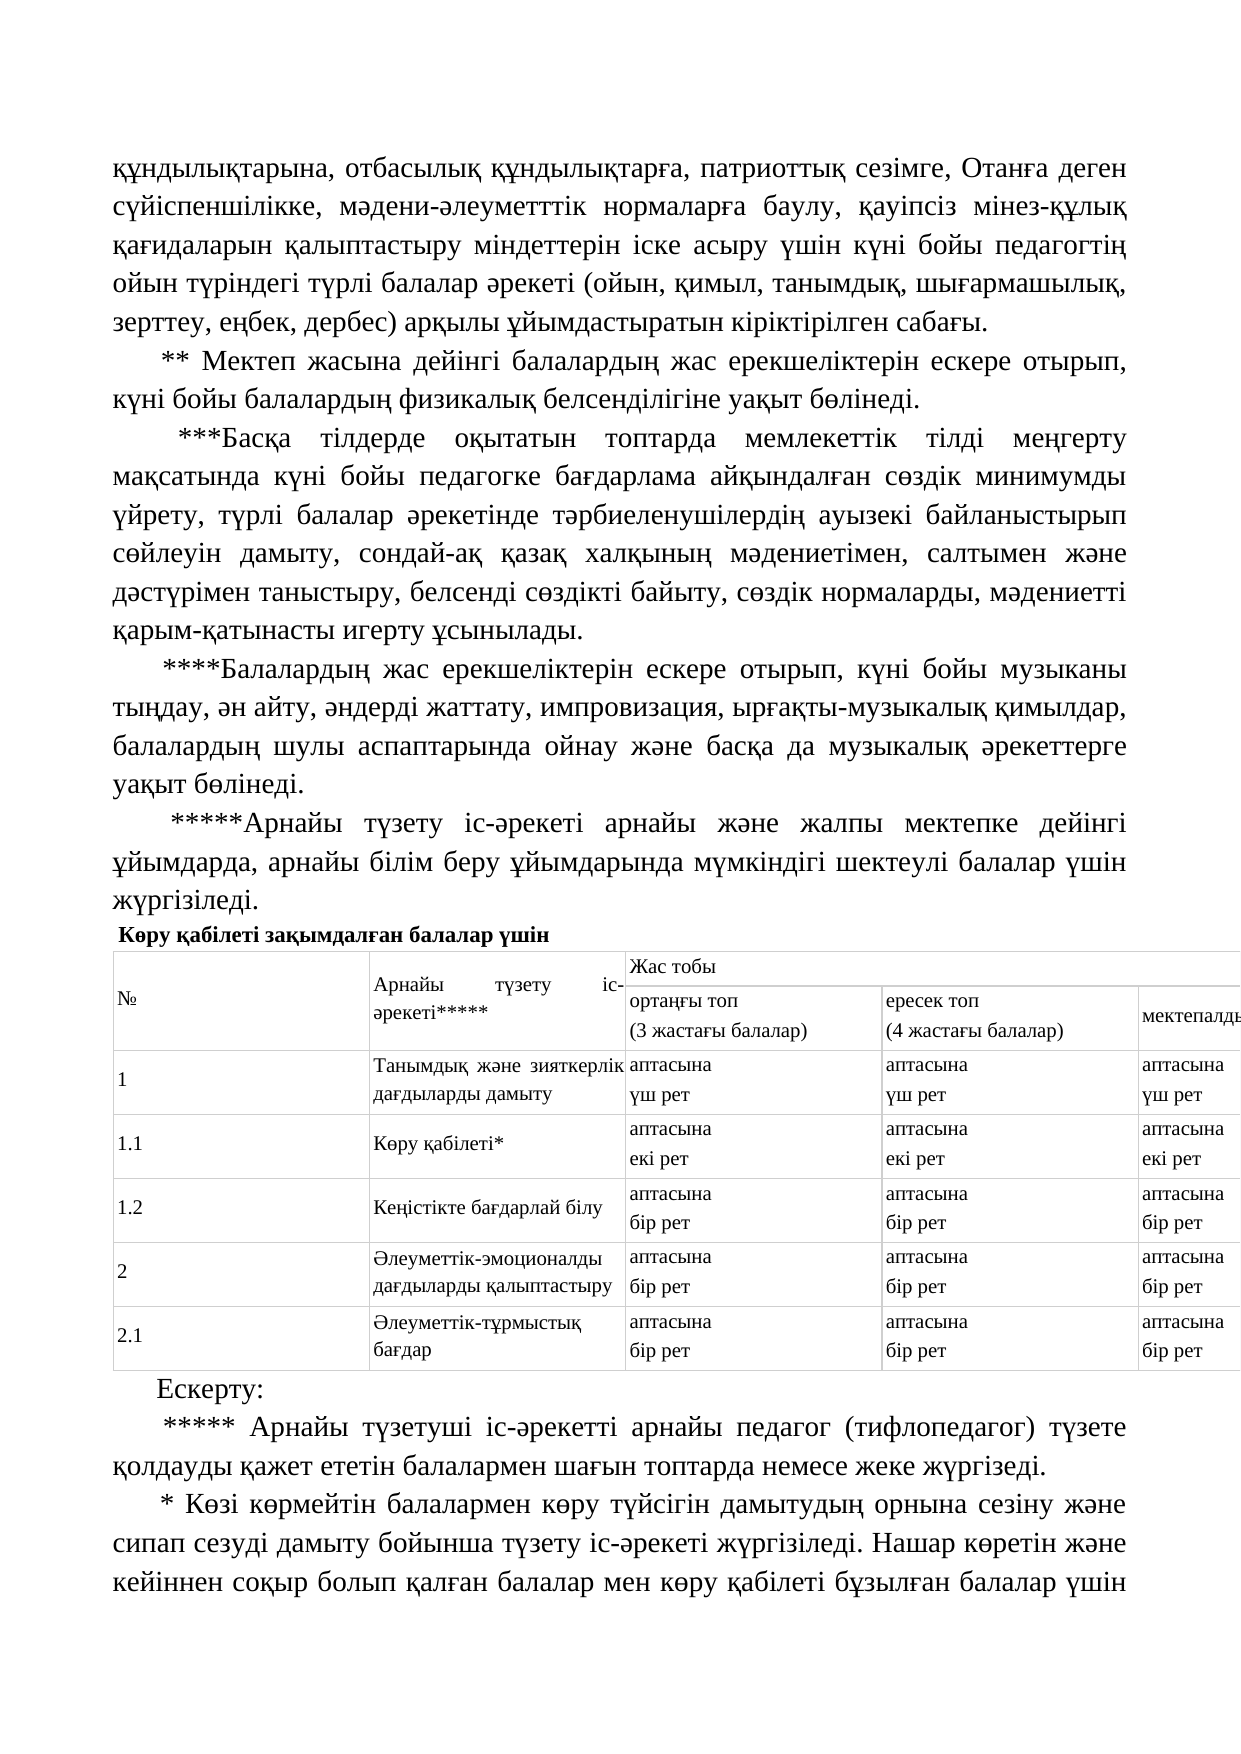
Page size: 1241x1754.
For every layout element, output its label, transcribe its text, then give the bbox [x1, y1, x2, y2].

table_cell 1.2 [114, 1179, 369, 1242]
table_cell аптасына бір рет [1139, 1307, 1240, 1370]
table_cell аптасына бір рет [626, 1307, 881, 1370]
table_cell Көру қабілеті* [370, 1115, 625, 1178]
table_header Жас тобы [626, 952, 1240, 985]
table_cell Әлеуметтік-эмоционалды дағдыларды қалыптастыру [370, 1243, 625, 1306]
table_cell ересек топ (4 жастағы балалар) [883, 987, 1138, 1049]
text Ескерту: [112, 1371, 1128, 1404]
table_cell аптасына бір рет [1139, 1243, 1240, 1306]
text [112, 1487, 1128, 1597]
table_cell аптасына бір рет [1139, 1179, 1240, 1242]
table_cell 2 [114, 1243, 369, 1306]
table_cell мектепалды топ (5 жастан) [1139, 987, 1240, 1049]
table_cell аптасына үш рет [883, 1051, 1138, 1113]
table_header № [114, 952, 369, 1049]
text *****Арнайы түзету іс-әрекеті арнайы және жалпы мектепке дейінгі ұйымдарда, арнайы білім беру ұйымдарында мүмкіндігі шектеулі балалар үшін жүргізіледі. [112, 805, 1128, 916]
table_cell аптасына бір рет [626, 1179, 881, 1242]
table_cell Танымдық және зияткерлік дағдыларды дамыту [370, 1051, 625, 1113]
text ** Мектеп жасына дейінгі балалардың жас ерекшеліктерін ескере отырып, күні бойы балалардың физикалық белсенділігіне уақыт бөлінеді. [112, 343, 1128, 415]
table_cell Әлеуметтік-тұрмыстық бағдар [370, 1307, 625, 1370]
table_cell аптасына бір рет [883, 1243, 1138, 1306]
table_cell аптасына бір рет [626, 1243, 881, 1306]
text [112, 150, 1128, 338]
text ****Балалардың жас ерекшеліктерін ескере отырып, күні бойы музыканы тыңдау, ән айту, әндерді жаттату, импровизация, ырғақты-музыкалық қимылдар, балалардың шулы аспаптарында ойнау және басқа да музыкалық әрекеттерге уақыт бөлінеді. [112, 651, 1128, 800]
text Көру қабілеті зақымдалған балалар үшін [112, 921, 1128, 947]
table_cell 1.1 [114, 1115, 369, 1178]
table_cell аптасына үш рет [626, 1051, 881, 1113]
text ***Басқа тілдерде оқытатын топтарда мемлекеттік тілді меңгерту мақсатында күні бойы педагогке бағдарлама айқындалған сөздік минимумды үйрету, түрлі балалар әрекетінде тәрбиеленушілердің ауызекі байланыстырып сөйлеуін дамыту, сондай-ақ қазақ халқының мәдениетімен, салтымен және дәстүрімен таныстыру, белсенді сөздікті байыту, сөздік нормаларды, мәдениетті қарым-қатынасты игерту ұсынылады. [112, 420, 1128, 646]
table_cell 1 [114, 1051, 369, 1113]
table_cell ортаңғы топ (3 жастағы балалар) [626, 987, 881, 1049]
table_cell аптасына екі рет [1139, 1115, 1240, 1178]
table_cell аптасына екі рет [626, 1115, 881, 1178]
table_cell Кеңістікте бағдарлай білу [370, 1179, 625, 1242]
table_cell аптасына үш рет [1139, 1051, 1240, 1113]
table_cell аптасына бір рет [883, 1179, 1138, 1242]
table_cell аптасына бір рет [883, 1307, 1138, 1370]
text ***** Арнайы түзетуші іс-әрекетті арнайы педагог (тифлопедагог) түзете қолдауды қажет ететін балалармен шағын топтарда немесе жеке жүргізеді. [112, 1409, 1128, 1482]
table_header Арнайы түзету іс-әрекеті***** [370, 952, 625, 1049]
table_cell аптасына екі рет [883, 1115, 1138, 1178]
table_cell 2.1 [114, 1307, 369, 1370]
